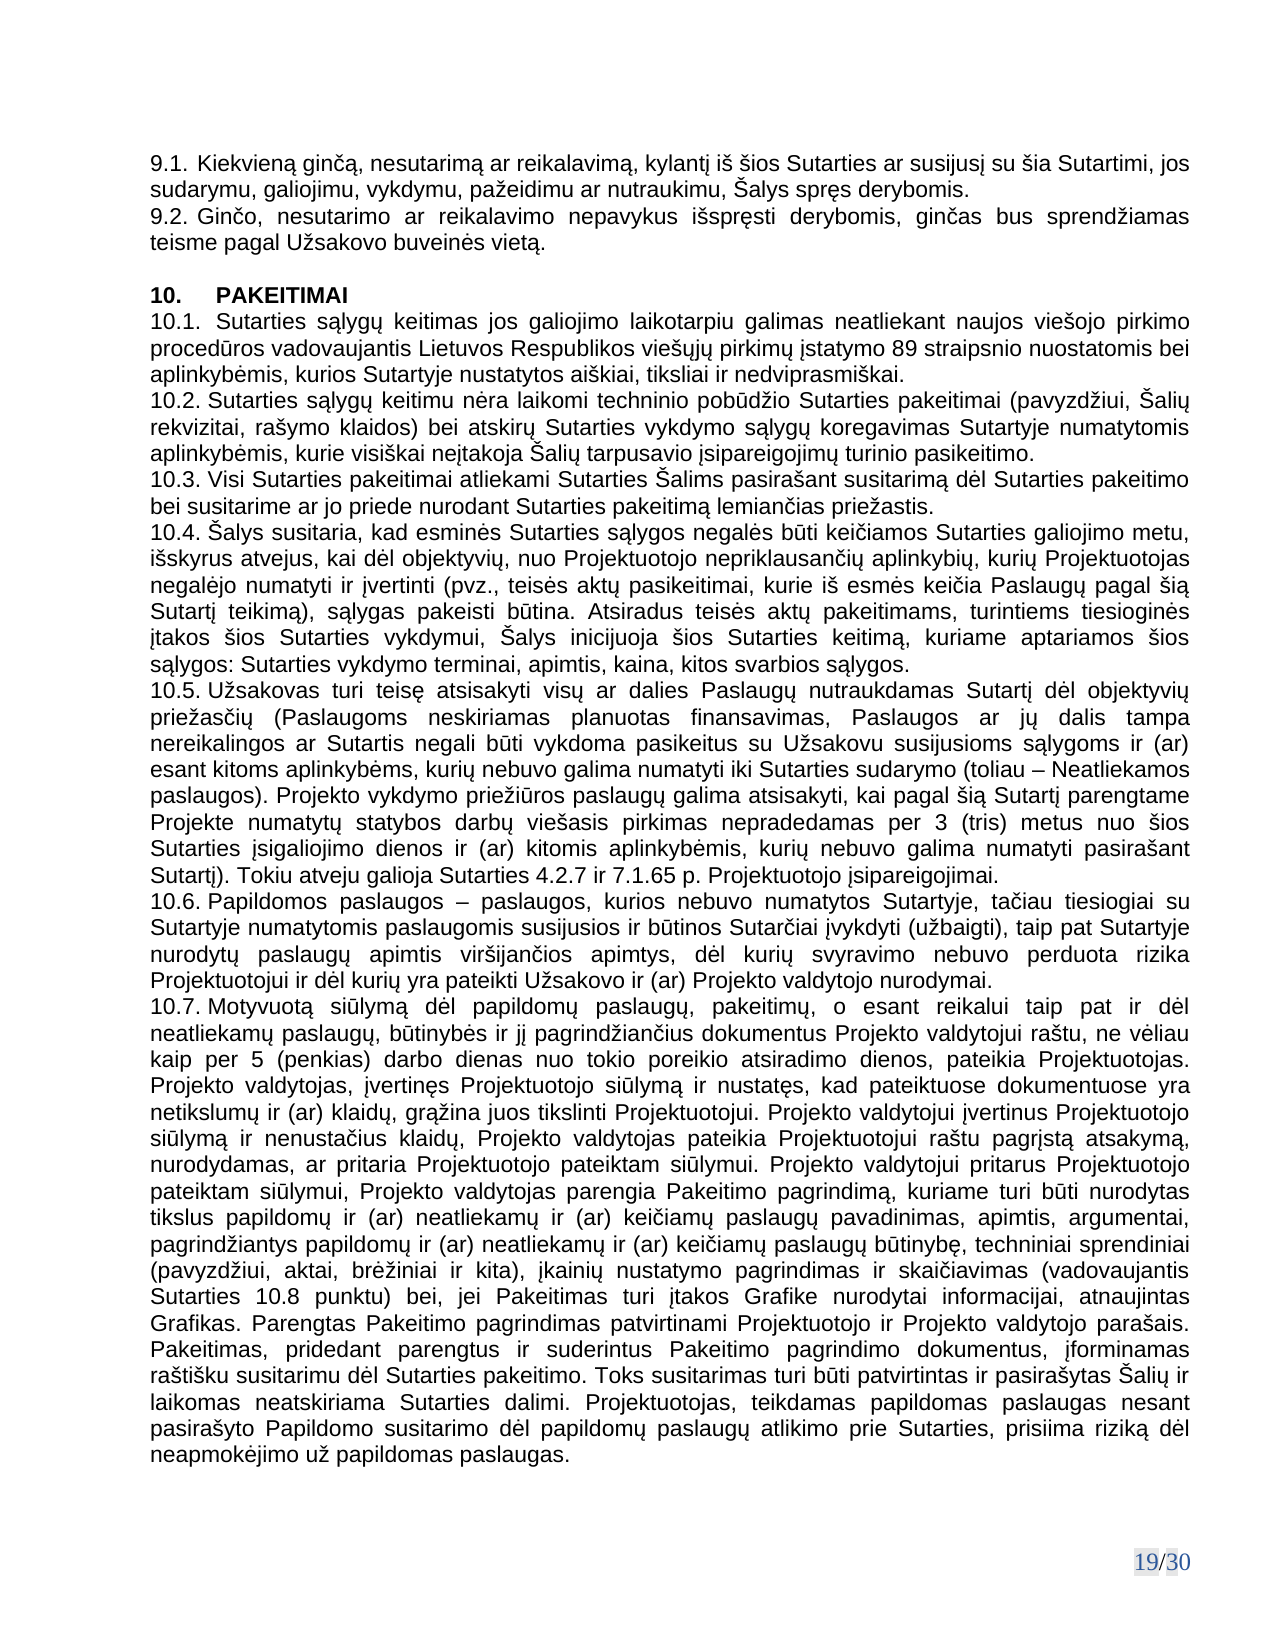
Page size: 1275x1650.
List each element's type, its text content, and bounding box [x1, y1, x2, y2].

list PAKEITIMAI [150, 282, 1191, 308]
list Šalys susitaria, kad esminės Sutarties sąlygos negalės būti keičiamos Sutarties galiojimo metu, išskyrus atvejus, kai dėl objektyvių, nuo Projektuotojo nepriklausančių aplinkybių, kurių Projektuotojas negalėjo numatyti ir įvertinti (pvz., teisės aktų pasikeitimai, kurie iš esmės keičia Paslaugų pagal šią Sutartį teikimą), sąlygas pakeisti būtina. Atsiradus teisės aktų pakeitimams, turintiems tiesioginės įtakos šios Sutarties vykdymui, Šalys inicijuoja šios Sutarties keitimą, kuriame aptariamos šios sąlygos: Sutarties vykdymo terminai, apimtis, kaina, kitos svarbios sąlygos. [150, 519, 1191, 677]
list Ginčo, nesutarimo ar reikalavimo nepavykus išspręsti derybomis, ginčas bus sprendžiamas teisme pagal Užsakovo buveinės vietą. [150, 203, 1191, 255]
list Motyvuotą siūlymą dėl papildomų paslaugų, pakeitimų, o esant reikalui taip pat ir dėl neatliekamų paslaugų, būtinybės ir jį pagrindžiančius dokumentus Projekto valdytojui raštu, ne vėliau kaip per 5 (penkias) darbo dienas nuo tokio poreikio atsiradimo dienos, pateikia Projektuotojas. Projekto valdytojas, įvertinęs Projektuotojo siūlymą ir nustatęs, kad pateiktuose dokumentuose yra netikslumų ir (ar) klaidų, grąžina juos tikslinti Projektuotojui. Projekto valdytojui įvertinus Projektuotojo siūlymą ir nenustačius klaidų, Projekto valdytojas pateikia Projektuotojui raštu pagrįstą atsakymą, nurodydamas, ar pritaria Projektuotojo pateiktam siūlymui. Projekto valdytojui pritarus Projektuotojo pateiktam siūlymui, Projekto valdytojas parengia Pakeitimo pagrindimą, kuriame turi būti nurodytas tikslus papildomų ir (ar) neatliekamų ir (ar) keičiamų paslaugų pavadinimas, apimtis, argumentai, pagrindžiantys papildomų ir (ar) neatliekamų ir (ar) keičiamų paslaugų būtinybę, techniniai sprendiniai (pavyzdžiui, aktai, brėžiniai ir kita), įkainių nustatymo pagrindimas ir skaičiavimas (vadovaujantis Sutarties 10.8 punktu) bei, jei Pakeitimas turi įtakos Grafike nurodytai informacijai, atnaujintas Grafikas. Parengtas Pakeitimo pagrindimas patvirtinami Projektuotojo ir Projekto valdytojo parašais. Pakeitimas, pridedant parengtus ir suderintus Pakeitimo pagrindimo dokumentus, įforminamas raštišku susitarimu dėl Sutarties pakeitimo. Toks susitarimas turi būti patvirtintas ir pasirašytas Šalių ir laikomas neatskiriama Sutarties dalimi. Projektuotojas, teikdamas papildomas paslaugas nesant pasirašyto Papildomo susitarimo dėl papildomų paslaugų atlikimo prie Sutarties, prisiima riziką dėl neapmokėjimo už papildomas paslaugas. [150, 993, 1191, 1468]
list Sutarties sąlygų keitimu nėra laikomi techninio pobūdžio Sutarties pakeitimai (pavyzdžiui, Šalių rekvizitai, rašymo klaidos) bei atskirų Sutarties vykdymo sąlygų koregavimas Sutartyje numatytomis aplinkybėmis, kurie visiškai neįtakoja Šalių tarpusavio įsipareigojimų turinio pasikeitimo. [150, 387, 1191, 466]
list Visi Sutarties pakeitimai atliekami Sutarties Šalims pasirašant susitarimą dėl Sutarties pakeitimo bei susitarime ar jo priede nurodant Sutarties pakeitimą lemiančias priežastis. [150, 466, 1191, 519]
list Kiekvieną ginčą, nesutarimą ar reikalavimą, kylantį iš šios Sutarties ar susijusį su šia Sutartimi, jos sudarymu, galiojimu, vykdymu, pažeidimu ar nutraukimu, Šalys spręs derybomis. [150, 150, 1191, 203]
list Užsakovas turi teisę atsisakyti visų ar dalies Paslaugų nutraukdamas Sutartį dėl objektyvių priežasčių (Paslaugoms neskiriamas planuotas finansavimas, Paslaugos ar jų dalis tampa nereikalingos ar Sutartis negali būti vykdoma pasikeitus su Užsakovu susijusioms sąlygoms ir (ar) esant kitoms aplinkybėms, kurių nebuvo galima numatyti iki Sutarties sudarymo (toliau – Neatliekamos paslaugos). Projekto vykdymo priežiūros paslaugų galima atsisakyti, kai pagal šią Sutartį parengtame Projekte numatytų statybos darbų viešasis pirkimas nepradedamas per 3 (tris) metus nuo šios Sutarties įsigaliojimo dienos ir (ar) kitomis aplinkybėmis, kurių nebuvo galima numatyti pasirašant Sutartį). Tokiu atveju galioja Sutarties 4.2.7 ir 7.1.65 p. Projektuotojo įsipareigojimai. [150, 677, 1191, 888]
list Sutarties sąlygų keitimas jos galiojimo laikotarpiu galimas neatliekant naujos viešojo pirkimo procedūros vadovaujantis Lietuvos Respublikos viešųjų pirkimų įstatymo 89 straipsnio nuostatomis bei aplinkybėmis, kurios Sutartyje nustatytos aiškiai, tiksliai ir nedviprasmiškai. [150, 308, 1191, 387]
list Papildomos paslaugos – paslaugos, kurios nebuvo numatytos Sutartyje, tačiau tiesiogiai su Sutartyje numatytomis paslaugomis susijusios ir būtinos Sutarčiai įvykdyti (užbaigti), taip pat Sutartyje nurodytų paslaugų apimtis viršijančios apimtys, dėl kurių svyravimo nebuvo perduota rizika Projektuotojui ir dėl kurių yra pateikti Užsakovo ir (ar) Projekto valdytojo nurodymai. [150, 888, 1191, 993]
